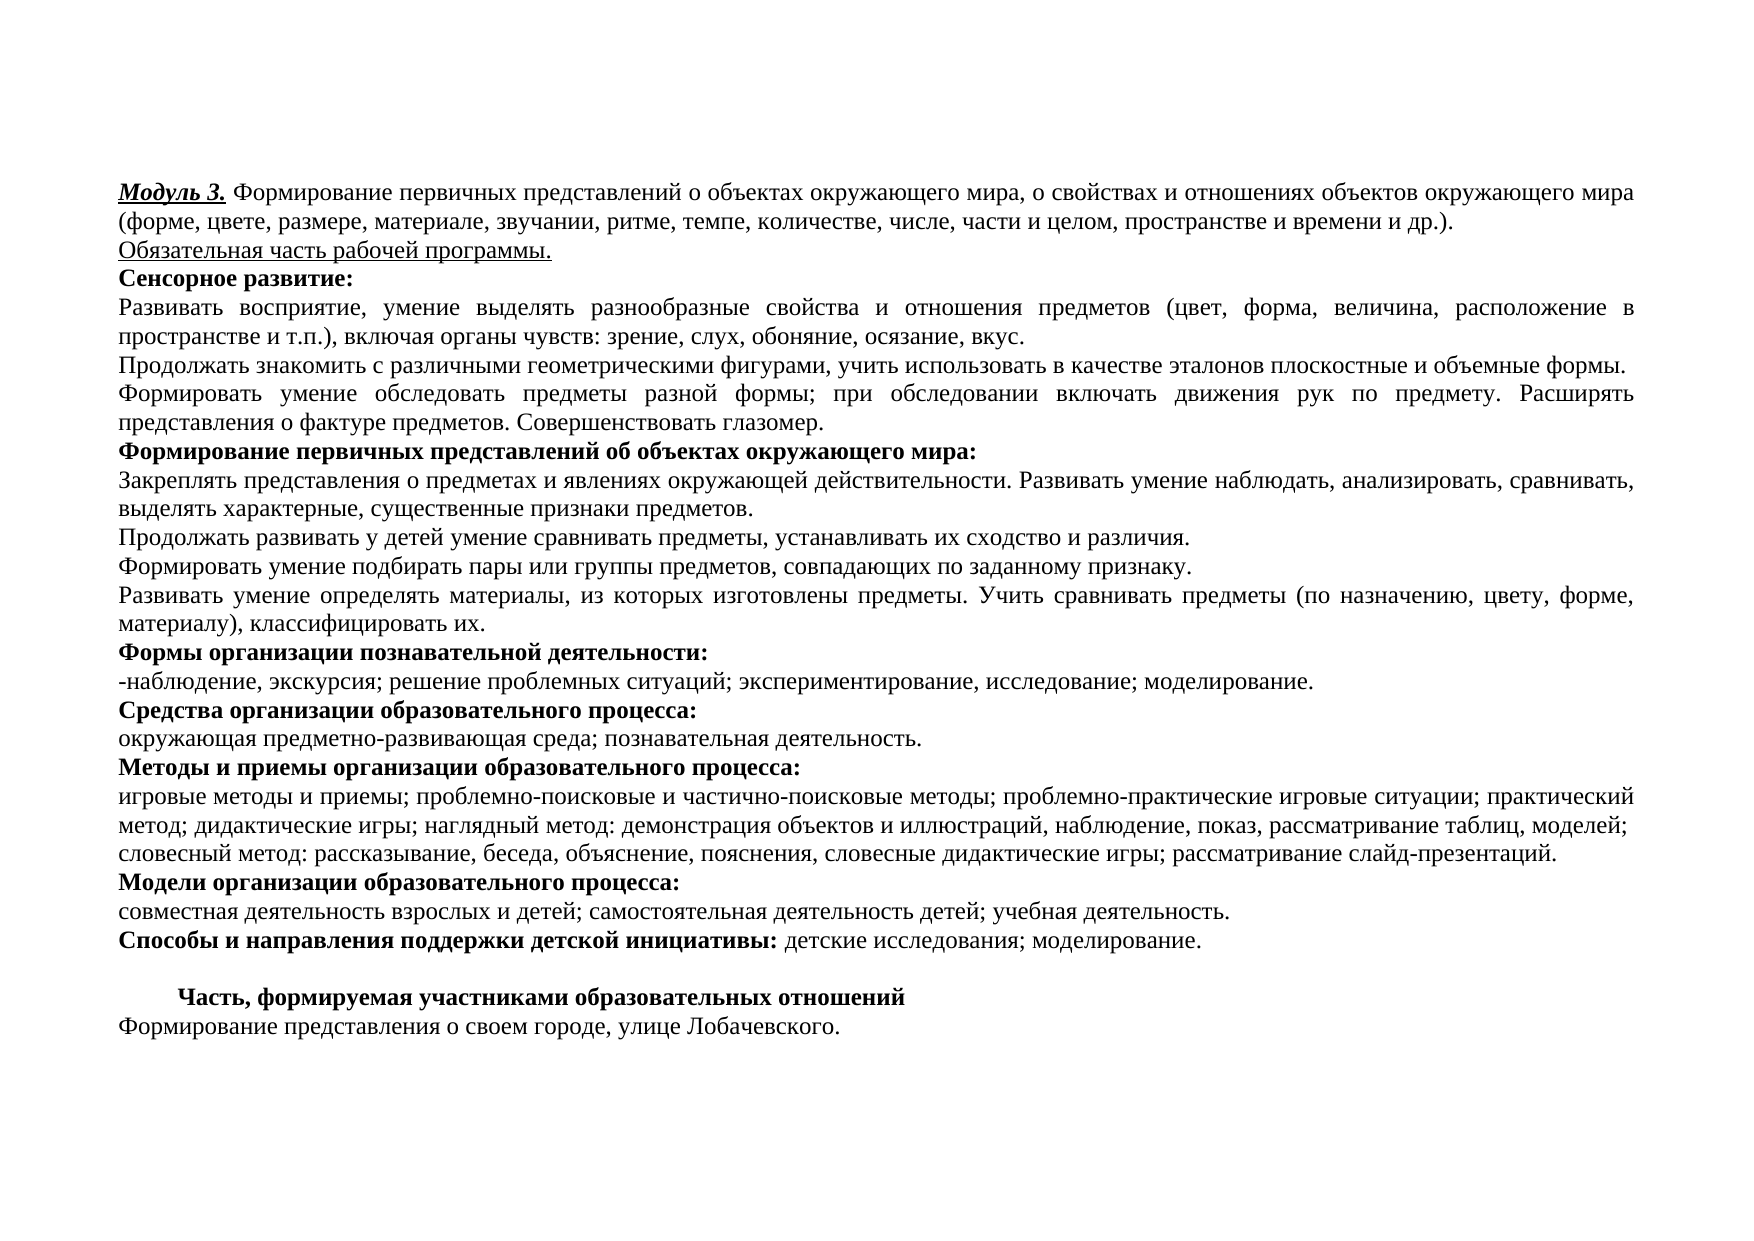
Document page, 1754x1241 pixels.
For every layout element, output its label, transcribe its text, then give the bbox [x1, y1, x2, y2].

text Формирование первичных представлений об объектах окружающего мира: [118, 436, 1636, 465]
text Сенсорное развитие: [118, 263, 1636, 292]
text Обязательная часть рабочей программы. [118, 235, 1636, 263]
text Формирование представления о своем городе, улице Лобачевского. [118, 1011, 1636, 1040]
text Средства организации образовательного процесса: [118, 695, 1636, 723]
text Методы и приемы организации образовательного процесса: [118, 752, 1636, 781]
text -наблюдение, экскурсия; решение проблемных ситуаций; экспериментирование, исследование; моделирование. [118, 666, 1636, 695]
text Закреплять представления о предметах и явлениях окружающей действительности. Развивать умение наблюдать, анализировать, сравнивать, выделять характерные, существенные признаки предметов. [118, 465, 1636, 522]
text Часть, формируемая участниками образовательных отношений [118, 982, 1636, 1011]
text Формировать умение подбирать пары или группы предметов, совпадающих по заданному признаку. [118, 551, 1636, 580]
text Модуль 3. Формирование первичных представлений о объектах окружающего мира, о свойствах и отношениях объектов окружающего мира (форме, цвете, размере, материале, звучании, ритме, темпе, количестве, числе, части и целом, пространстве и времени и др.). [118, 177, 1636, 235]
text совместная деятельность взрослых и детей; самостоятельная деятельность детей; учебная деятельность. [118, 896, 1636, 925]
text Формы организации познавательной деятельности: [118, 637, 1636, 666]
text Продолжать развивать у детей умение сравнивать предметы, устанавливать их сходство и различия. [118, 522, 1636, 551]
text Развивать умение определять материалы, из которых изготовлены предметы. Учить сравнивать предметы (по назначению, цвету, форме, материалу), классифицировать их. [118, 580, 1636, 637]
text Формировать умение обследовать предметы разной формы; при обследовании включать движения рук по предмету. Расширять представления о фактуре предметов. Совершенствовать глазомер. [118, 378, 1636, 436]
text Продолжать знакомить с различными геометрическими фигурами, учить использовать в качестве эталонов плоскостные и объемные формы. [118, 350, 1636, 378]
text окружающая предметно-развивающая среда; познавательная деятельность. [118, 723, 1636, 752]
text словесный метод: рассказывание, беседа, объяснение, пояснения, словесные дидактические игры; рассматривание слайд-презентаций. [118, 838, 1636, 867]
text Способы и направления поддержки детской инициативы: детские исследования; моделирование. [118, 925, 1636, 953]
text игровые методы и приемы; проблемно-поисковые и частично-поисковые методы; проблемно-практические игровые ситуации; практический метод; дидактические игры; наглядный метод: демонстрация объектов и иллюстраций, наблюдение, показ, рассматривание таблиц, моделей; [118, 781, 1636, 838]
text Модели организации образовательного процесса: [118, 867, 1636, 896]
text Развивать восприятие, умение выделять разнообразные свойства и отношения предметов (цвет, форма, величина, расположение в пространстве и т.п.), включая органы чувств: зрение, слух, обоняние, осязание, вкус. [118, 292, 1636, 350]
